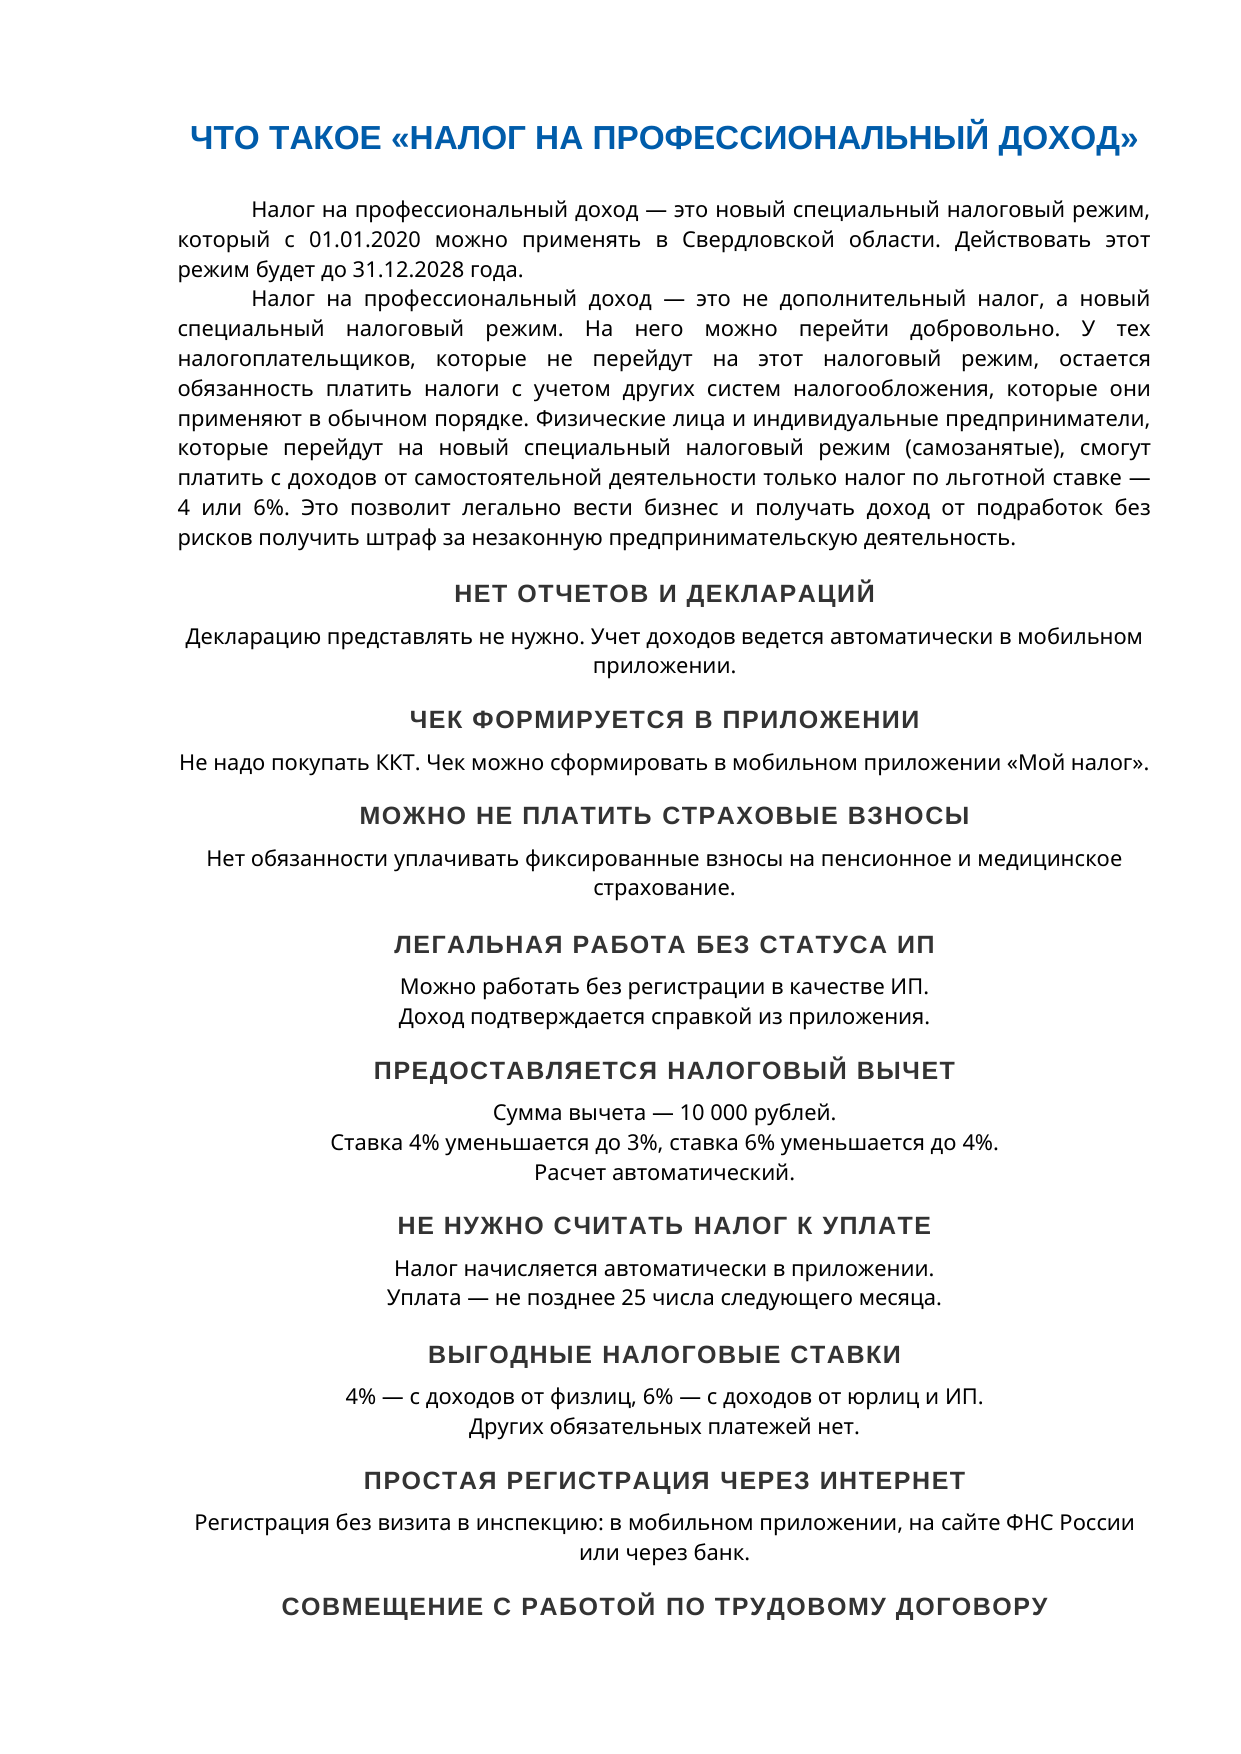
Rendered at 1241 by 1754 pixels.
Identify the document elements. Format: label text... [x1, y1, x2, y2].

text ЛЕГАЛЬНАЯ РАБОТА БЕЗ СТАТУСА ИП [177, 930, 1152, 959]
text ЧТО ТАКОЕ «НАЛОГ НА ПРОФЕССИОНАЛЬНЫЙ ДОХОД» [177, 118, 1152, 157]
text ПРЕДОСТАВЛЯЕТСЯ НАЛОГОВЫЙ ВЫЧЕТ [177, 1056, 1152, 1084]
text ЧЕК ФОРМИРУЕТСЯ В ПРИЛОЖЕНИИ [177, 705, 1152, 734]
text Сумма вычета — 10 000 рублей. Ставка 4% уменьшается до 3%, ставка 6% уменьшается до 4%. Расчет автоматический. [177, 1097, 1152, 1186]
text Регистрация без визита в инспекцию: в мобильном приложении, на сайте ФНС России или через банк. [177, 1507, 1152, 1567]
text СОВМЕЩЕНИЕ С РАБОТОЙ ПО ТРУДОВОМУ ДОГОВОРУ [177, 1592, 1152, 1620]
text Налог начисляется автоматически в приложении. Уплата — не позднее 25 числа следующего месяца. [177, 1253, 1152, 1312]
text Налог на профессиональный доход — это новый специальный налоговый режим, который с 01.01.2020 можно применять в Свердловской области. Действовать этот режим будет до 31.12.2028 года. [177, 194, 1152, 283]
text Декларацию представлять не нужно. Учет доходов ведется автоматически в мобильном приложении. [177, 621, 1152, 680]
text 4% — с доходов от физлиц, 6% — с доходов от юрлиц и ИП. Других обязательных платежей нет. [177, 1381, 1152, 1441]
text МОЖНО НЕ ПЛАТИТЬ СТРАХОВЫЕ ВЗНОСЫ [177, 801, 1152, 830]
text НЕ НУЖНО СЧИТАТЬ НАЛОГ К УПЛАТЕ [177, 1211, 1152, 1240]
text НЕТ ОТЧЕТОВ И ДЕКЛАРАЦИЙ [177, 579, 1152, 608]
text ВЫГОДНЫЕ НАЛОГОВЫЕ СТАВКИ [177, 1340, 1152, 1369]
text ПРОСТАЯ РЕГИСТРАЦИЯ ЧЕРЕЗ ИНТЕРНЕТ [177, 1466, 1152, 1494]
text Нет обязанности уплачивать фиксированные взносы на пенсионное и медицинское страхование. [177, 842, 1152, 902]
text Не надо покупать ККТ. Чек можно сформировать в мобильном приложении «Мой налог». [177, 746, 1152, 776]
text Налог на профессиональный доход — это не дополнительный налог, а новый специальный налоговый режим. На него можно перейти добровольно. У тех налогоплательщиков, которые не перейдут на этот налоговый режим, остается обязанность платить налоги с учетом других систем налогообложения, которые они применяют в обычном порядке. Физические лица и индивидуальные предприниматели, которые перейдут на новый специальный налоговый режим (самозанятые), смогут платить с доходов от самостоятельной деятельности только налог по льготной ставке — 4 или 6%. Это позволит легально вести бизнес и получать доход от подработок без рисков получить штраф за незаконную предпринимательскую деятельность. [177, 283, 1152, 552]
text Можно работать без регистрации в качестве ИП. Доход подтверждается справкой из приложения. [177, 971, 1152, 1031]
